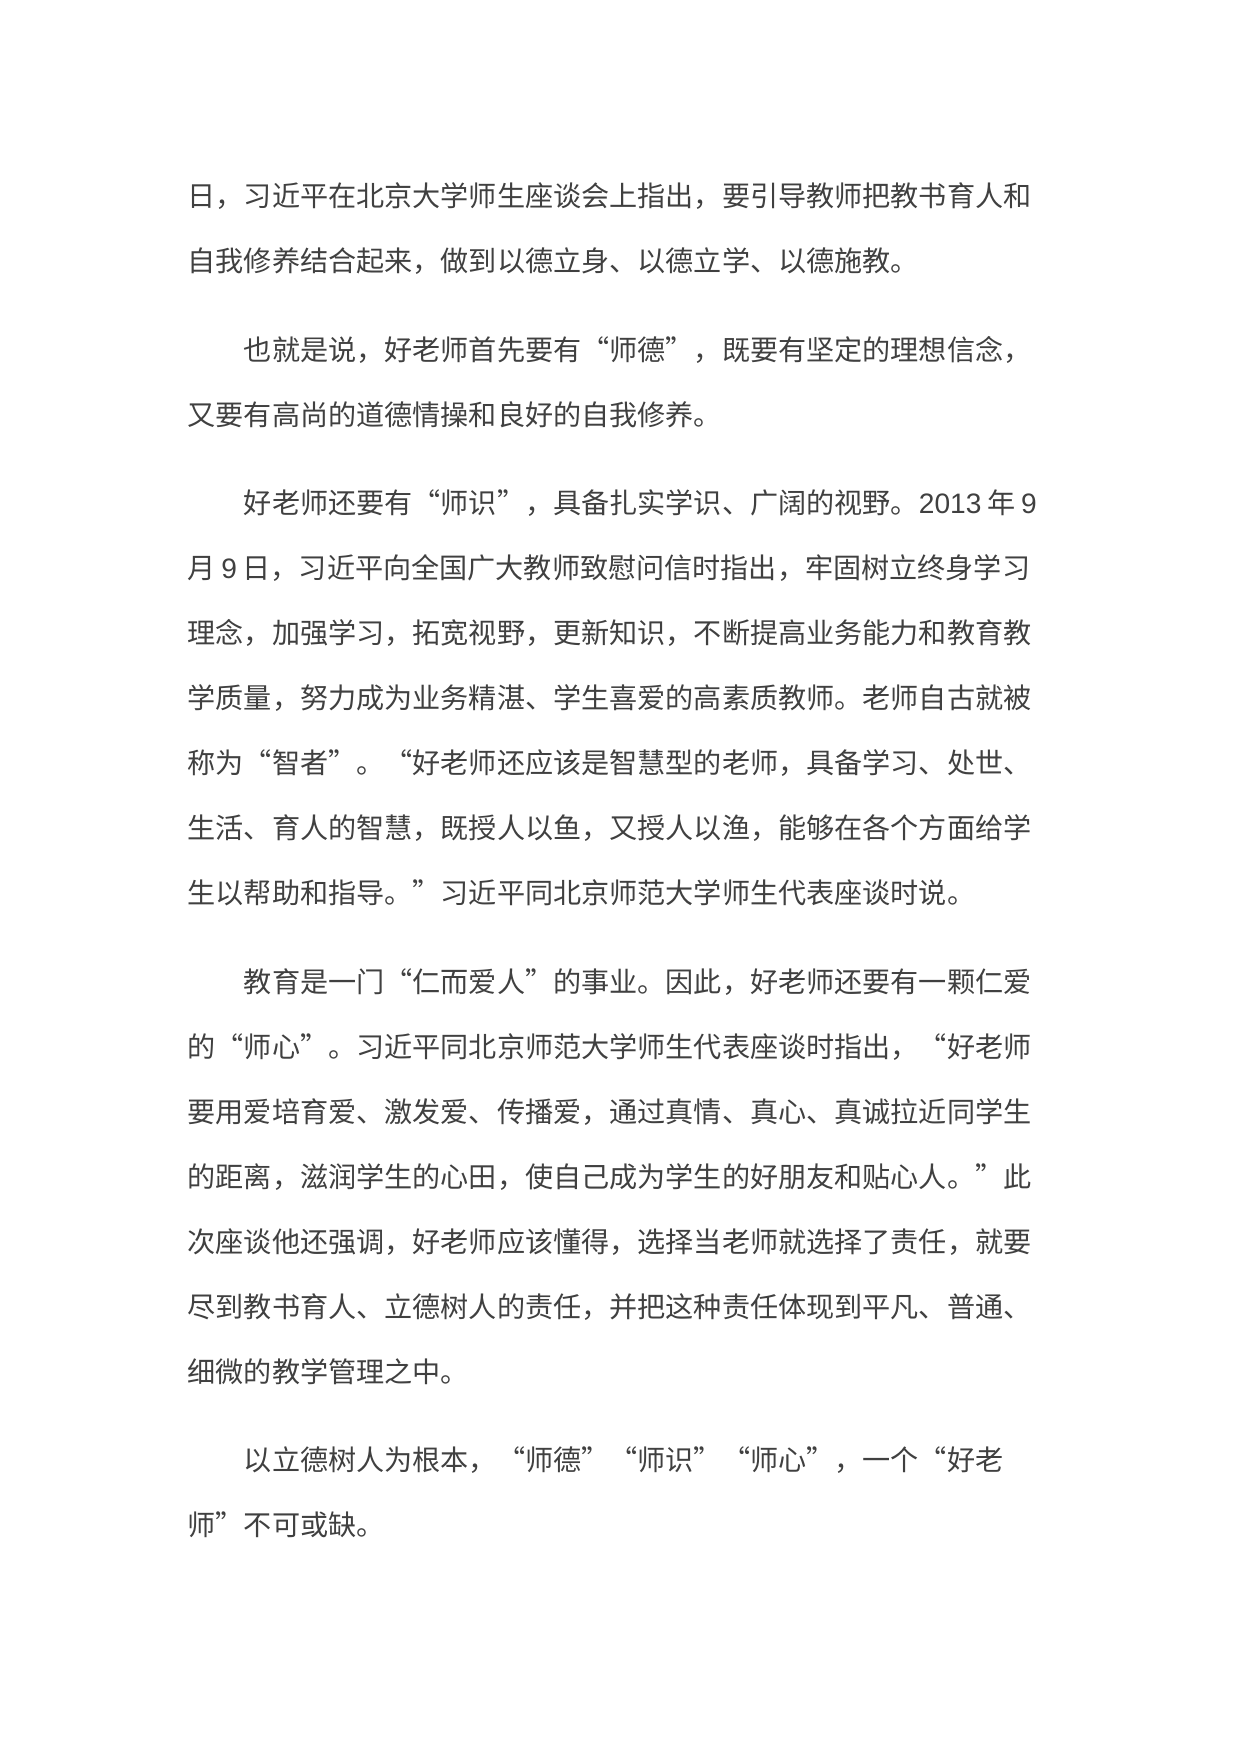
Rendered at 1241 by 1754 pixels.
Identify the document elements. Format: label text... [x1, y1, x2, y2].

text 教育是一门“仁而爱人”的事业。因此，好老师还要有一颗仁爱的“师心”。习近平同北京师范大学师生代表座谈时指出，“好老师要用爱培育爱、激发爱、传播爱，通过真情、真心、真诚拉近同学生的距离，滋润学生的心田，使自己成为学生的好朋友和贴心人。”此次座谈他还强调，好老师应该懂得，选择当老师就选择了责任，就要尽到教书育人、立德树人的责任，并把这种责任体现到平凡、普通、细微的教学管理之中。 [187, 947, 1053, 1402]
text 以立德树人为根本，“师德”“师识”“师心”，一个“好老师”不可或缺。 [187, 1426, 1053, 1556]
text 也就是说，好老师首先要有“师德”，既要有坚定的理想信念，又要有高尚的道德情操和良好的自我修养。 [187, 315, 1053, 445]
text 好老师还要有“师识”，具备扎实学识、广阔的视野。2013年9月9日，习近平向全国广大教师致慰问信时指出，牢固树立终身学习理念，加强学习，拓宽视野，更新知识，不断提高业务能力和教育教学质量，努力成为业务精湛、学生喜爱的高素质教师。老师自古就被称为“智者”。“好老师还应该是智慧型的老师，具备学习、处世、生活、育人的智慧，既授人以鱼，又授人以渔，能够在各个方面给学生以帮助和指导。”习近平同北京师范大学师生代表座谈时说。 [187, 469, 1053, 924]
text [187, 162, 1053, 292]
